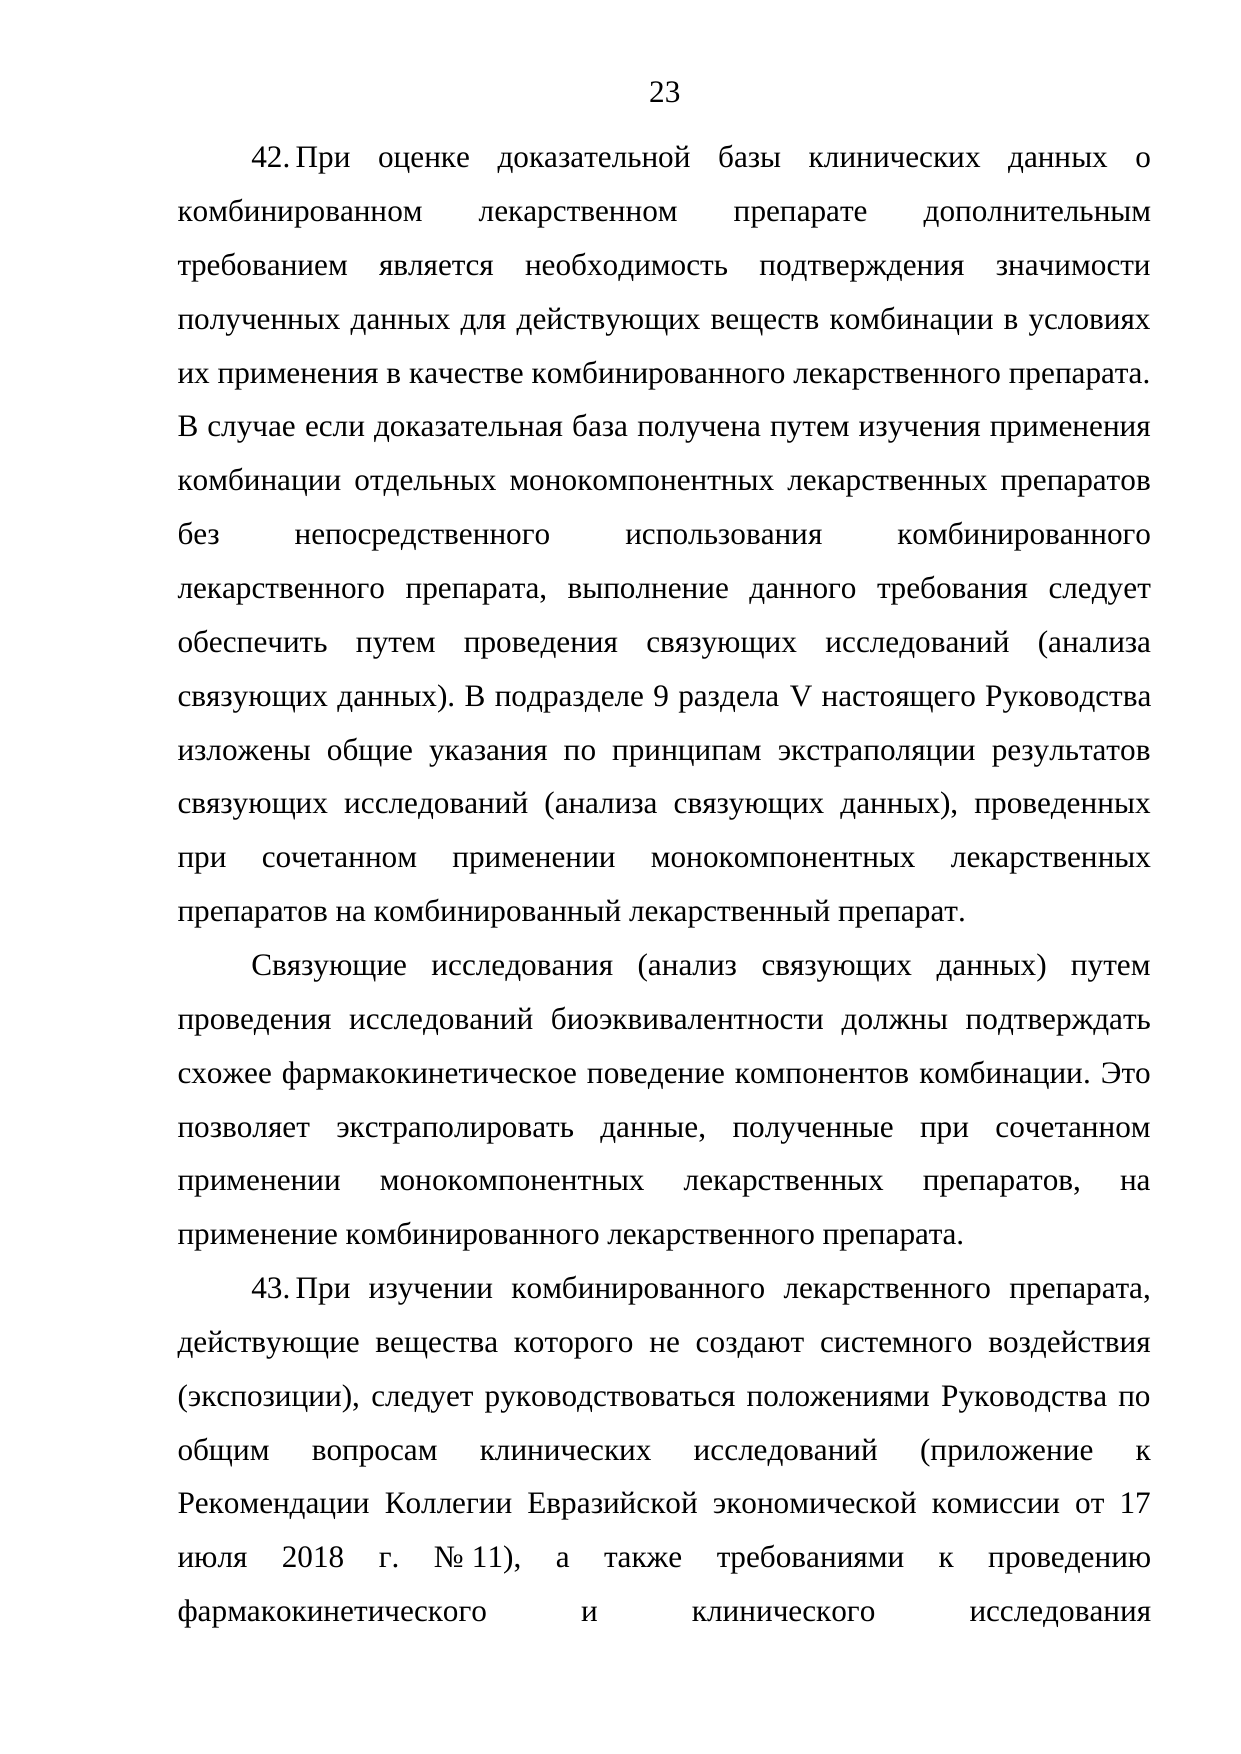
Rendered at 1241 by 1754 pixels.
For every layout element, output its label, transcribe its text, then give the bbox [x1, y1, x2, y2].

list При оценке доказательной базы клинических данных о комбинированном лекарственном препарате дополнительным требованием является необходимость подтверждения значимости полученных данных для действующих веществ комбинации в условиях их применения в качестве комбинированного лекарственного препарата. В случае если доказательная база получена путем изучения применения комбинации отдельных монокомпонентных лекарственных препаратов без непосредственного использования комбинированного лекарственного препарата, выполнение данного требования следует обеспечить путем проведения связующих исследований (анализа связующих данных). В подразделе 9 раздела V настоящего Руководства изложены общие указания по принципам экстраполяции результатов связующих исследований (анализа связующих данных), проведенных при сочетанном применении монокомпонентных лекарственных препаратов на комбинированный лекарственный препарат. [177, 138, 1152, 928]
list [177, 1269, 1152, 1628]
list Связующие исследования (анализ связующих данных) путем проведения исследований биоэквивалентности должны подтверждать схожее фармакокинетическое поведение компонентов комбинации. Это позволяет экстраполировать данные, полученные при сочетанном применении монокомпонентных лекарственных препаратов, на применение комбинированного лекарственного препарата. [177, 946, 1152, 1251]
